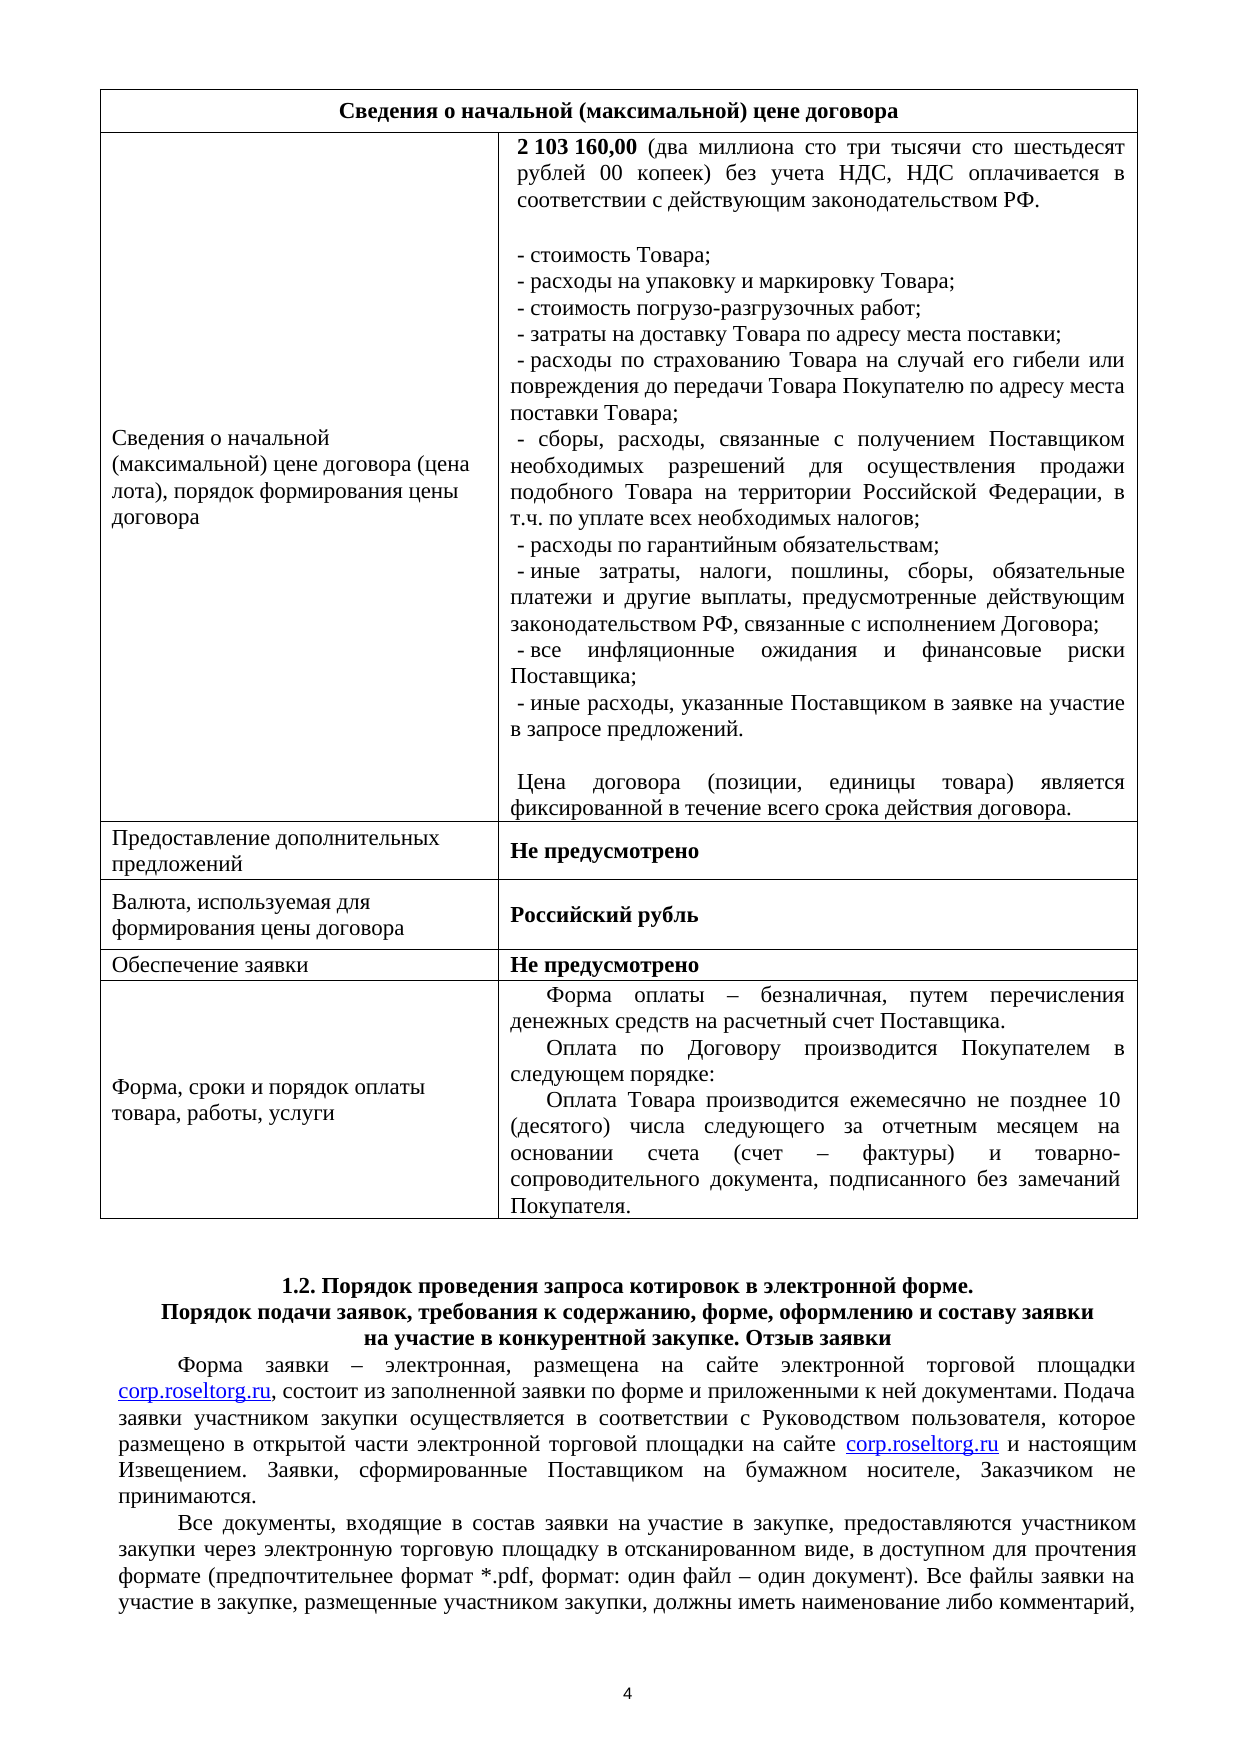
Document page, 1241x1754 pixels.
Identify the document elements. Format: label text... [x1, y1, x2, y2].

table_cell Не предусмотрено [499, 822, 1137, 879]
text 1.2. Порядок проведения запроса котировок в электронной форме. [118, 1272, 1137, 1298]
text на участие в конкурентной закупке. Отзыв заявки [118, 1324, 1137, 1351]
table_cell Валюта, используемая для формирования цены договора [101, 880, 498, 948]
table_cell Российский рубль [499, 880, 1137, 948]
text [118, 1509, 1137, 1614]
table_cell Не предусмотрено [499, 950, 1137, 980]
table_cell Сведения о начальной (максимальной) цене договора [101, 90, 1137, 132]
table_cell Форма оплаты – безналичная, путем перечисления денежных средств на расчетный счет Поставщика. Оплата по Договору производится Покупателем в следующем порядке: Оплата Товара производится ежемесячно не позднее 10 (десятого) числа следующего за отчетным месяцем на основании счета (счет – фактуры) и товарно-сопроводительного документа, подписанного без замечаний Покупателя. [499, 981, 1137, 1218]
table_cell Обеспечение заявки [101, 950, 498, 980]
table_cell 2 103 160,00 (два миллиона сто три тысячи сто шестьдесят рублей 00 копеек) без учета НДС, НДС оплачивается в соответствии с действующим законодательством РФ. - стоимость Товара; - расходы на упаковку и маркировку Товара; - стоимость погрузо-разгрузочных работ; - затраты на доставку Товара по адресу места поставки; - расходы по страхованию Товара на случай его гибели или повреждения до передачи Товара Покупателю по адресу места поставки Товара; - сборы, расходы, связанные с получением Поставщиком необходимых разрешений для осуществления продажи подобного Товара на территории Российской Федерации, в т.ч. по уплате всех необходимых налогов; - расходы по гарантийным обязательствам; - иные затраты, налоги, пошлины, сборы, обязательные платежи и другие выплаты, предусмотренные действующим законодательством РФ, связанные с исполнением Договора; - все инфляционные ожидания и финансовые риски Поставщика; - иные расходы, указанные Поставщиком в заявке на участие в запросе предложений. Цена договора (позиции, единицы товара) является фиксированной в течение всего срока действия договора. [499, 133, 1137, 821]
text Форма заявки – электронная, размещена на сайте электронной торговой площадки corp.roseltorg.ru, состоит из заполненной заявки по форме и приложенными к ней документами. Подача заявки участником закупки осуществляется в соответствии с Руководством пользователя, которое размещено в открытой части электронной торговой площадки на сайте corp.roseltorg.ru и настоящим Извещением. Заявки, сформированные Поставщиком на бумажном носителе, Заказчиком не принимаются. [118, 1351, 1137, 1509]
table_cell Сведения о начальной (максимальной) цене договора (цена лота), порядок формирования цены договора [101, 133, 498, 821]
table_cell Форма, сроки и порядок оплаты товара, работы, услуги [101, 981, 498, 1218]
table_cell Предоставление дополнительных предложений [101, 822, 498, 879]
text Порядок подачи заявок, требования к содержанию, форме, оформлению и составу заявки [118, 1298, 1137, 1324]
